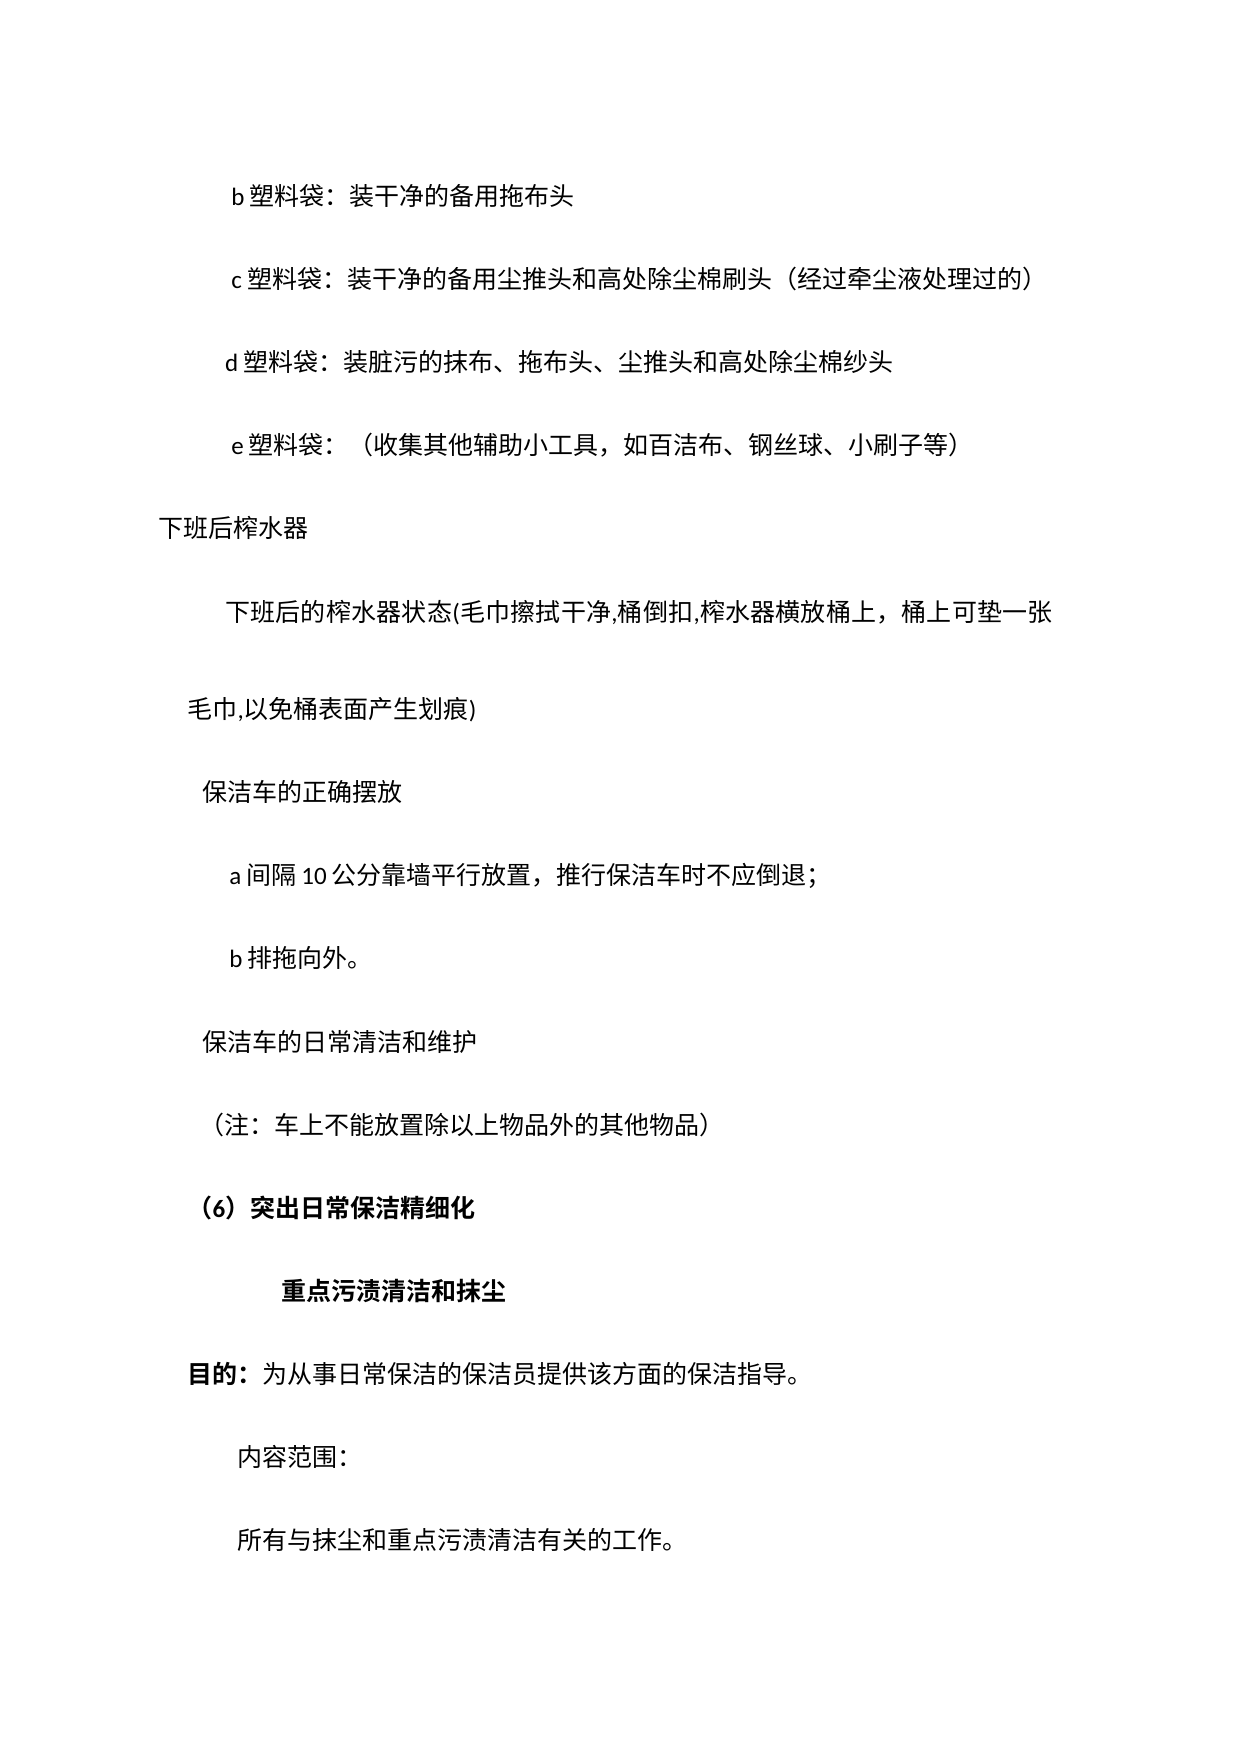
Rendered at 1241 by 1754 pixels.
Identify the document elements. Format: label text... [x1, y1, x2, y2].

text （注：车上不能放置除以上物品外的其他物品） [187, 1091, 1053, 1156]
text 下班后榨水器 [158, 494, 1053, 559]
text （6）突出日常保洁精细化 [187, 1174, 1053, 1239]
text 重点污渍清洁和抹尘 [231, 1257, 1053, 1322]
text b塑料袋：装干净的备用拖布头 [231, 162, 1053, 227]
text 下班后的榨水器状态(毛巾擦拭干净,桶倒扣,榨水器横放桶上，桶上可垫一张 毛巾,以免桶表面产生划痕) [187, 578, 1053, 740]
text 目的：为从事日常保洁的保洁员提供该方面的保洁指导。 [187, 1340, 1053, 1405]
text a间隔10公分靠墙平行放置，推行保洁车时不应倒退； [229, 841, 1053, 906]
text e塑料袋：（收集其他辅助小工具，如百洁布、钢丝球、小刷子等） [231, 411, 1053, 476]
text 保洁车的正确摆放 [202, 758, 1053, 823]
text c塑料袋：装干净的备用尘推头和高处除尘棉刷头（经过牵尘液处理过的） [231, 245, 1053, 310]
text d塑料袋：装脏污的抹布、拖布头、尘推头和高处除尘棉纱头 [187, 328, 1053, 393]
text 保洁车的日常清洁和维护 [202, 1008, 1053, 1073]
text b排拖向外。 [229, 924, 1053, 989]
text 所有与抹尘和重点污渍清洁有关的工作。 [187, 1506, 1053, 1571]
text 内容范围： [187, 1423, 1053, 1488]
